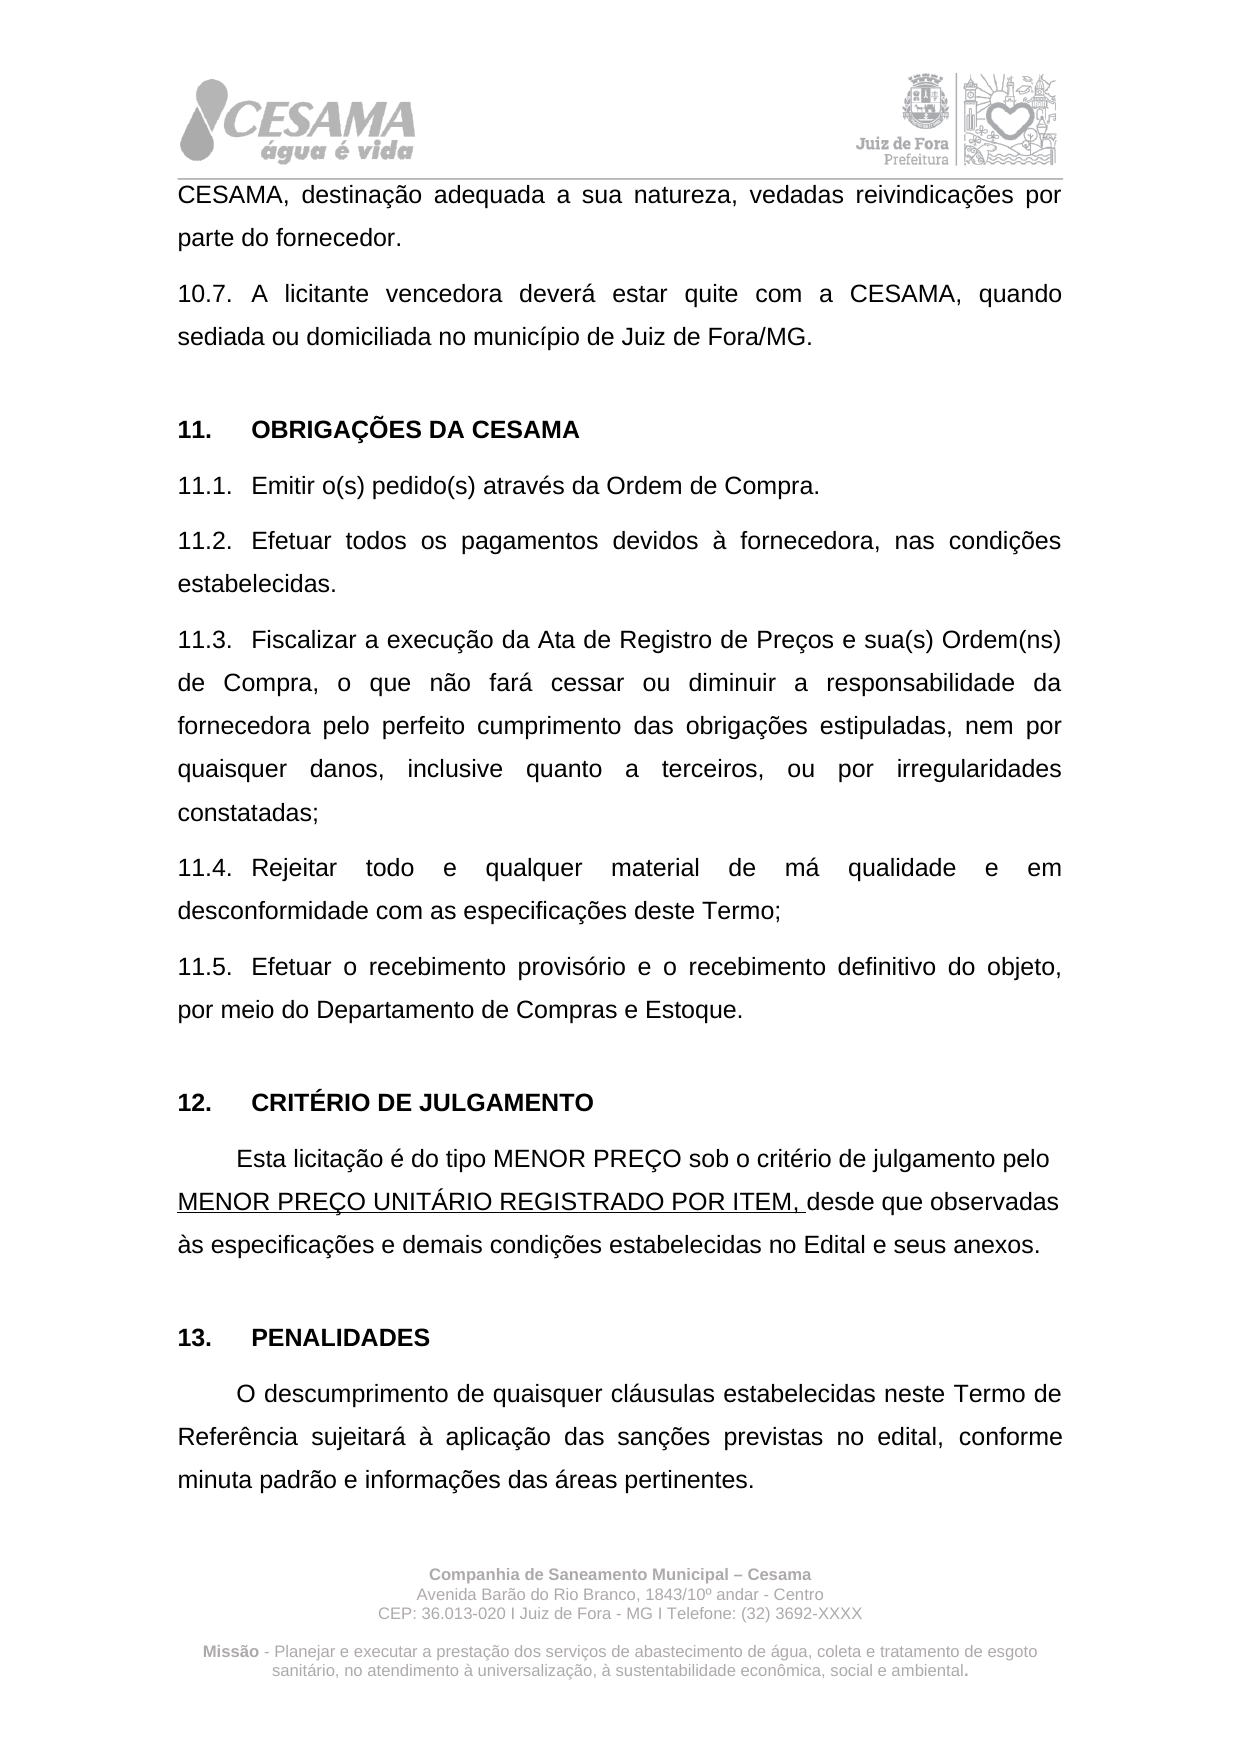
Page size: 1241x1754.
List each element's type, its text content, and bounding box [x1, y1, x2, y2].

text Esta licitação é do tipo MENOR PREÇO sob o critério de julgamento pelo MENOR PREÇO UNITÁRIO REGISTRADO POR ITEM, desde que observadas às especificações e demais condições estabelecidas no Edital e seus anexos. [177, 1144, 1063, 1259]
list A licitante vencedora deverá estar quite com a CESAMA, quando sediada ou domiciliada no município de Juiz de Fora/MG. [177, 279, 1063, 351]
list CRITÉRIO DE JULGAMENTO [177, 1088, 1063, 1117]
list PENALIDADES [177, 1323, 1063, 1352]
text O descumprimento de quaisquer cláusulas estabelecidas neste Termo de Referência sujeitará à aplicação das sanções previstas no edital, conforme minuta padrão e informações das áreas pertinentes. [177, 1379, 1063, 1494]
list Emitir o(s) pedido(s) através da Ordem de Compra. [177, 471, 1063, 499]
picture [177, 73, 1064, 180]
list OBRIGAÇÕES DA CESAMA [177, 415, 1063, 444]
list Efetuar o recebimento provisório e o recebimento definitivo do objeto, por meio do Departamento de Compras e Estoque. [177, 952, 1063, 1024]
list Fiscalizar a execução da Ata de Registro de Preços e sua(s) Ordem(ns) de Compra, o que não fará cessar ou diminuir a responsabilidade da fornecedora pelo perfeito cumprimento das obrigações estipuladas, nem por quaisquer danos, inclusive quanto a terceiros, ou por irregularidades constatadas; [177, 625, 1063, 826]
list Efetuar todos os pagamentos devidos à fornecedora, nas condições estabelecidas. [177, 526, 1063, 598]
list Rejeitar todo e qualquer material de má qualidade e em desconformidade com as especificações deste Termo; [177, 853, 1063, 925]
